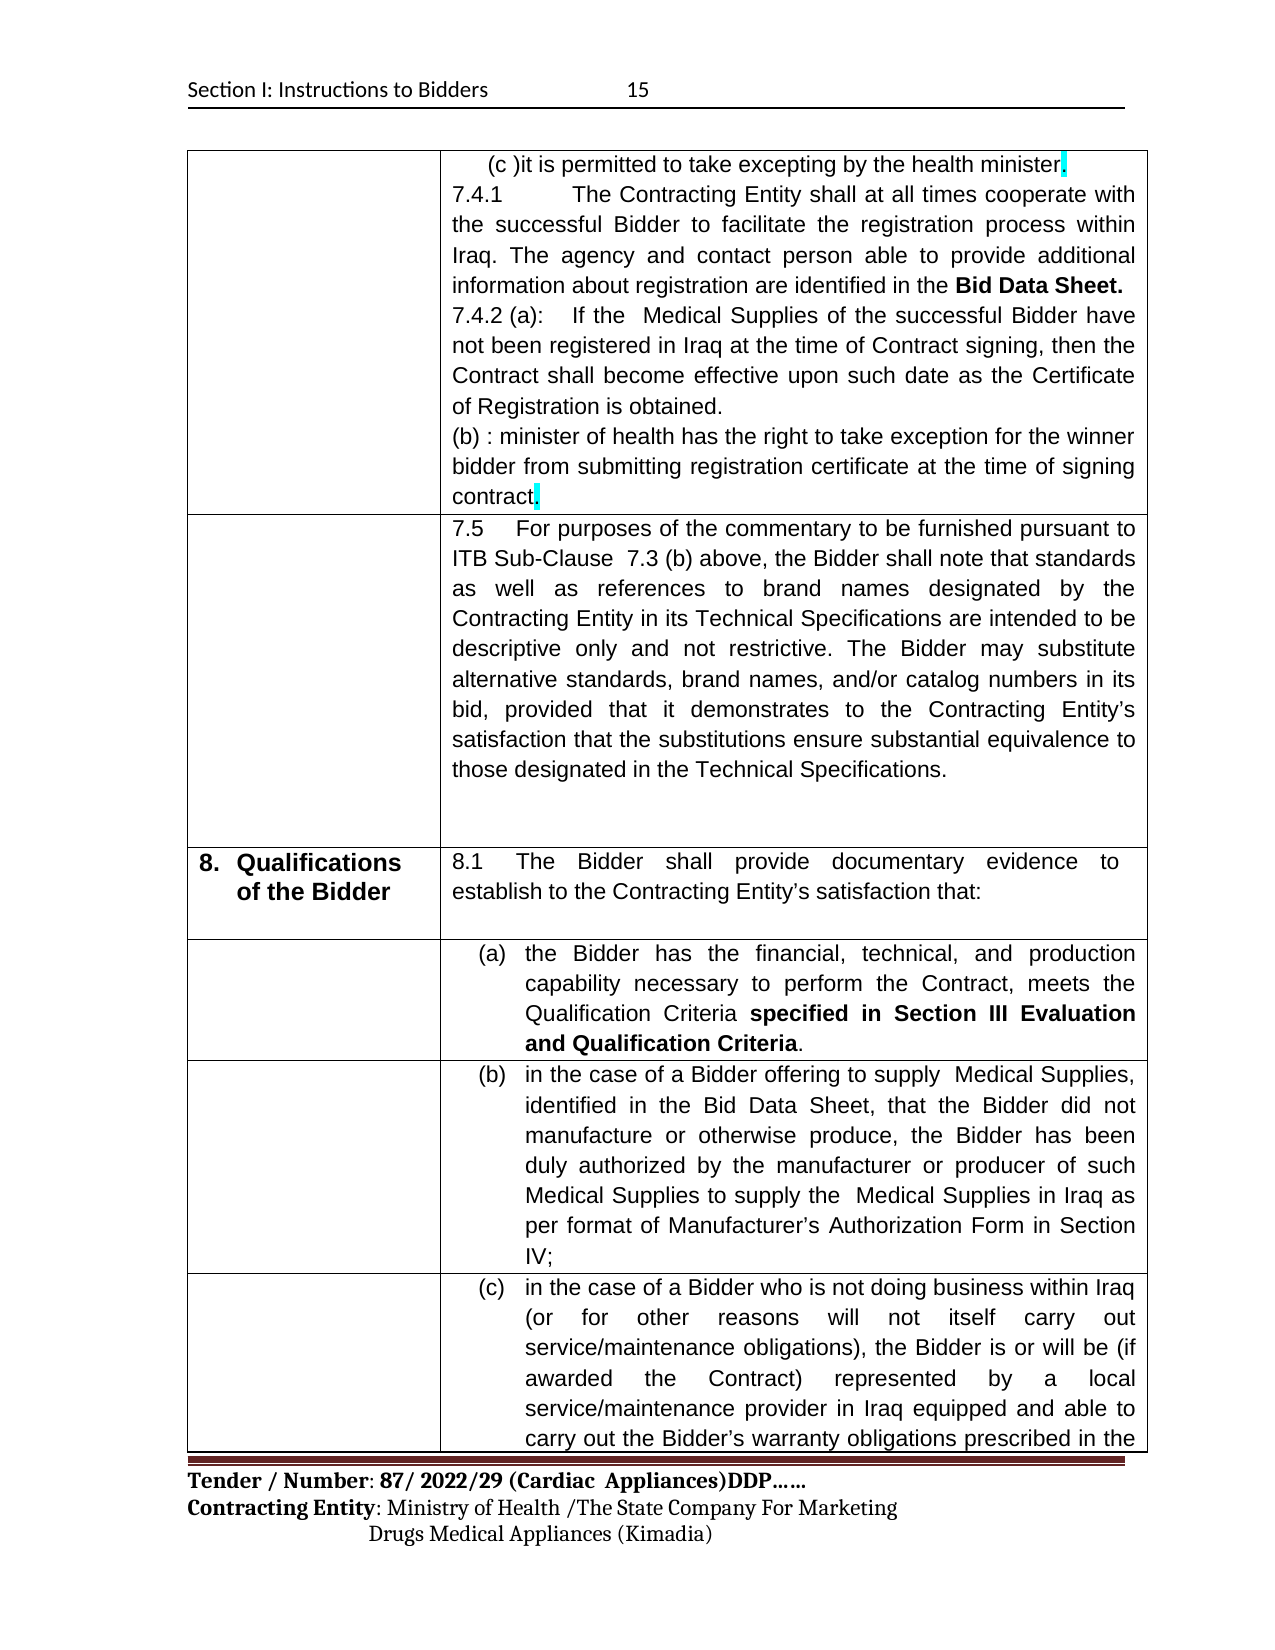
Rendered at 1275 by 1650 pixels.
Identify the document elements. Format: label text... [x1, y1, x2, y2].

table_cell 8.1 The Bidder shall provide documentary evidence to establish to the Contracting Entity’s satisfaction that: [441, 848, 1147, 938]
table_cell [441, 1274, 1147, 1451]
table_cell 8. Qualifications of the Bidder [188, 848, 440, 938]
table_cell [441, 151, 1147, 513]
table_cell [188, 1061, 440, 1273]
table_cell (a) the Bidder has the financial, technical, and production capability necessary to perform the Contract, meets the Qualification Criteria specified in Section III Evaluation and Qualification Criteria. [441, 940, 1147, 1060]
table_cell (b) in the case of a Bidder offering to supply Medical Supplies, identified in the Bid Data Sheet, that the Bidder did not manufacture or otherwise produce, the Bidder has been duly authorized by the manufacturer or producer of such Medical Supplies to supply the Medical Supplies in Iraq as per format of Manufacturer’s Authorization Form in Section IV; [441, 1061, 1147, 1273]
table_cell [188, 1274, 440, 1451]
table_cell [188, 940, 440, 1060]
table_cell [188, 151, 440, 513]
table_cell 7.5 For purposes of the commentary to be furnished pursuant to ITB Sub-Clause 7.3 (b) above, the Bidder shall note that standards as well as references to brand names designated by the Contracting Entity in its Technical Specifications are intended to be descriptive only and not restrictive. The Bidder may substitute alternative standards, brand names, and/or catalog numbers in its bid, provided that it demonstrates to the Contracting Entity’s satisfaction that the substitutions ensure substantial equivalence to those designated in the Technical Specifications. [441, 515, 1147, 847]
table_cell [188, 515, 440, 847]
